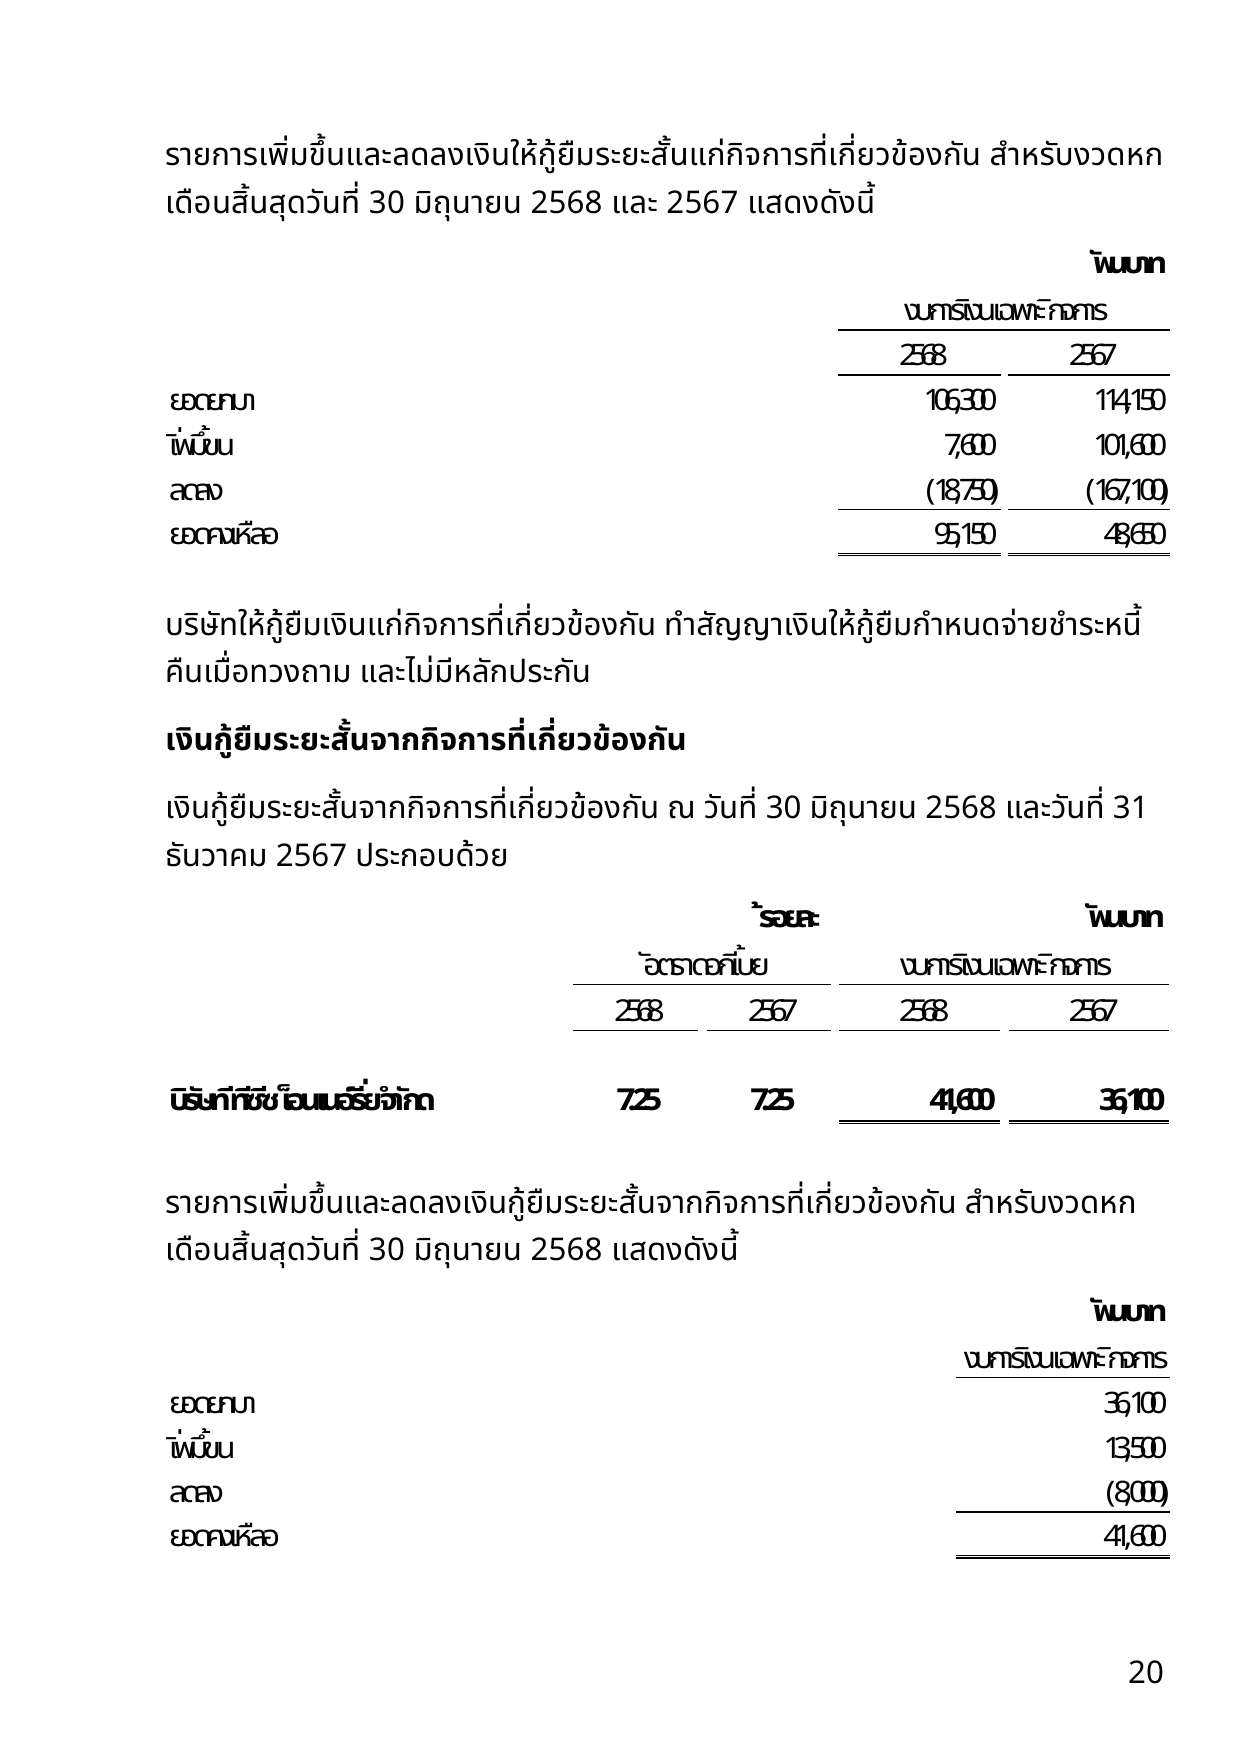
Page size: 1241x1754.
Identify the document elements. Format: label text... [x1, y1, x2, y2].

text เงินกู้ยืมระยะสั้นจากกิจการที่เกี่ยวข้องกัน [149, 717, 1169, 764]
text รายการเพิ่มขึ้นและลดลงเงินให้กู้ยืมระยะสั้นแก่กิจการที่เกี่ยวข้องกัน สำหรับงวดหกเดือนสิ้นสุดวันที่ 30 มิถุนายน 2568 และ 2567 แสดงดังนี้ [165, 132, 1169, 227]
text เงินกู้ยืมระยะสั้นจากกิจการที่เกี่ยวข้องกัน ณ วันที่ 30 มิถุนายน 2568 และวันที่ 31 ธันวาคม 2567 ประกอบด้วย [165, 785, 1169, 880]
text รายการเพิ่มขึ้นและลดลงเงินกู้ยืมระยะสั้นจากกิจการที่เกี่ยวข้องกัน สำหรับงวดหกเดือนสิ้นสุดวันที่ 30 มิถุนายน 2568 แสดงดังนี้ [165, 892, 1163, 1275]
text บริษัทให้กู้ยืมเงินแก่กิจการที่เกี่ยวข้องกัน ทำสัญญาเงินให้กู้ยืมกำหนดจ่ายชำระหนี้คืนเมื่อทวงถาม และไม่มีหลักประกัน [165, 602, 1169, 696]
